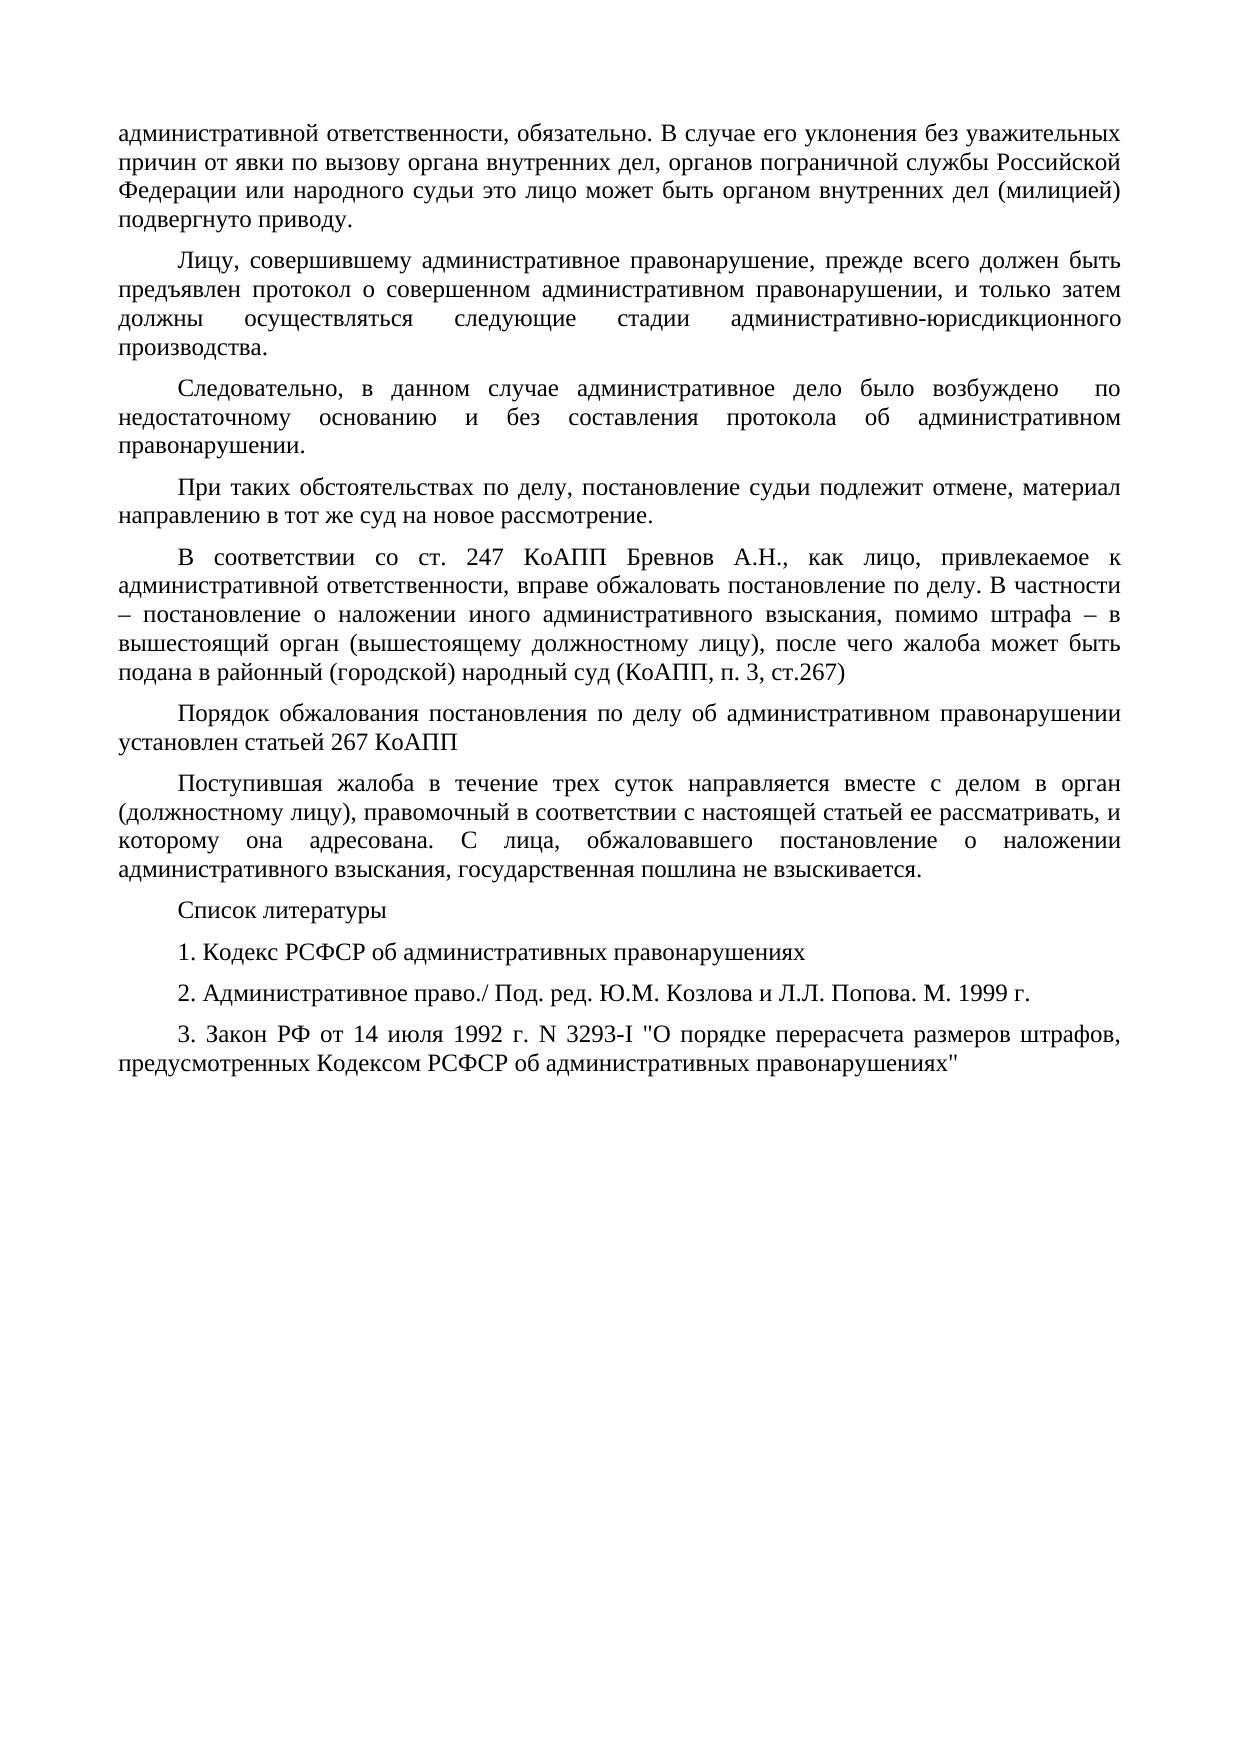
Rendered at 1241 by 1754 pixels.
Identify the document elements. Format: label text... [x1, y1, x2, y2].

text 1. Кодекс РСФСР об административных правонарушениях [118, 937, 1122, 966]
text 3. Закон РФ от 14 июля 1992 г. N 3293-I "О порядке перерасчета размеров штрафов, предусмотренных Кодексом РСФСР об административных правонарушениях" [118, 1019, 1122, 1077]
text Поступившая жалоба в течение трех суток направляется вместе с делом в орган (должностному лицу), правомочный в соответствии с настоящей статьей ее рассматривать, и которому она адресована. С лица, обжаловавшего постановление о наложении административного взыскания, государственная пошлина не взыскивается. [118, 768, 1122, 883]
text Следовательно, в данном случае административное дело было возбуждено по недостаточному основанию и без составления протокола об административном правонарушении. [118, 373, 1122, 459]
text Лицу, совершившему административное правонарушение, прежде всего должен быть предъявлен протокол о совершенном административном правонарушении, и только затем должны осуществляться следующие стадии административно-юрисдикционного производства. [118, 246, 1122, 361]
text Список литературы [118, 896, 1122, 924]
text Порядок обжалования постановления по делу об административном правонарушении установлен статьей 267 КоАПП [118, 698, 1122, 756]
text В соответствии со ст. 247 КоАПП Бревнов А.Н., как лицо, привлекаемое к административной ответственности, вправе обжаловать постановление по делу. В частности – постановление о наложении иного административного взыскания, помимо штрафа – в вышестоящий орган (вышестоящему должностному лицу), после чего жалоба может быть подана в районный (городской) народный суд (КоАПП, п. 3, ст.267) [118, 542, 1122, 686]
text 2. Административное право./ Под. ред. Ю.М. Козлова и Л.Л. Попова. М. 1999 г. [118, 978, 1122, 1007]
text При таких обстоятельствах по делу, постановление судьи подлежит отмене, материал направлению в тот же суд на новое рассмотрение. [118, 472, 1122, 529]
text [118, 118, 1122, 233]
